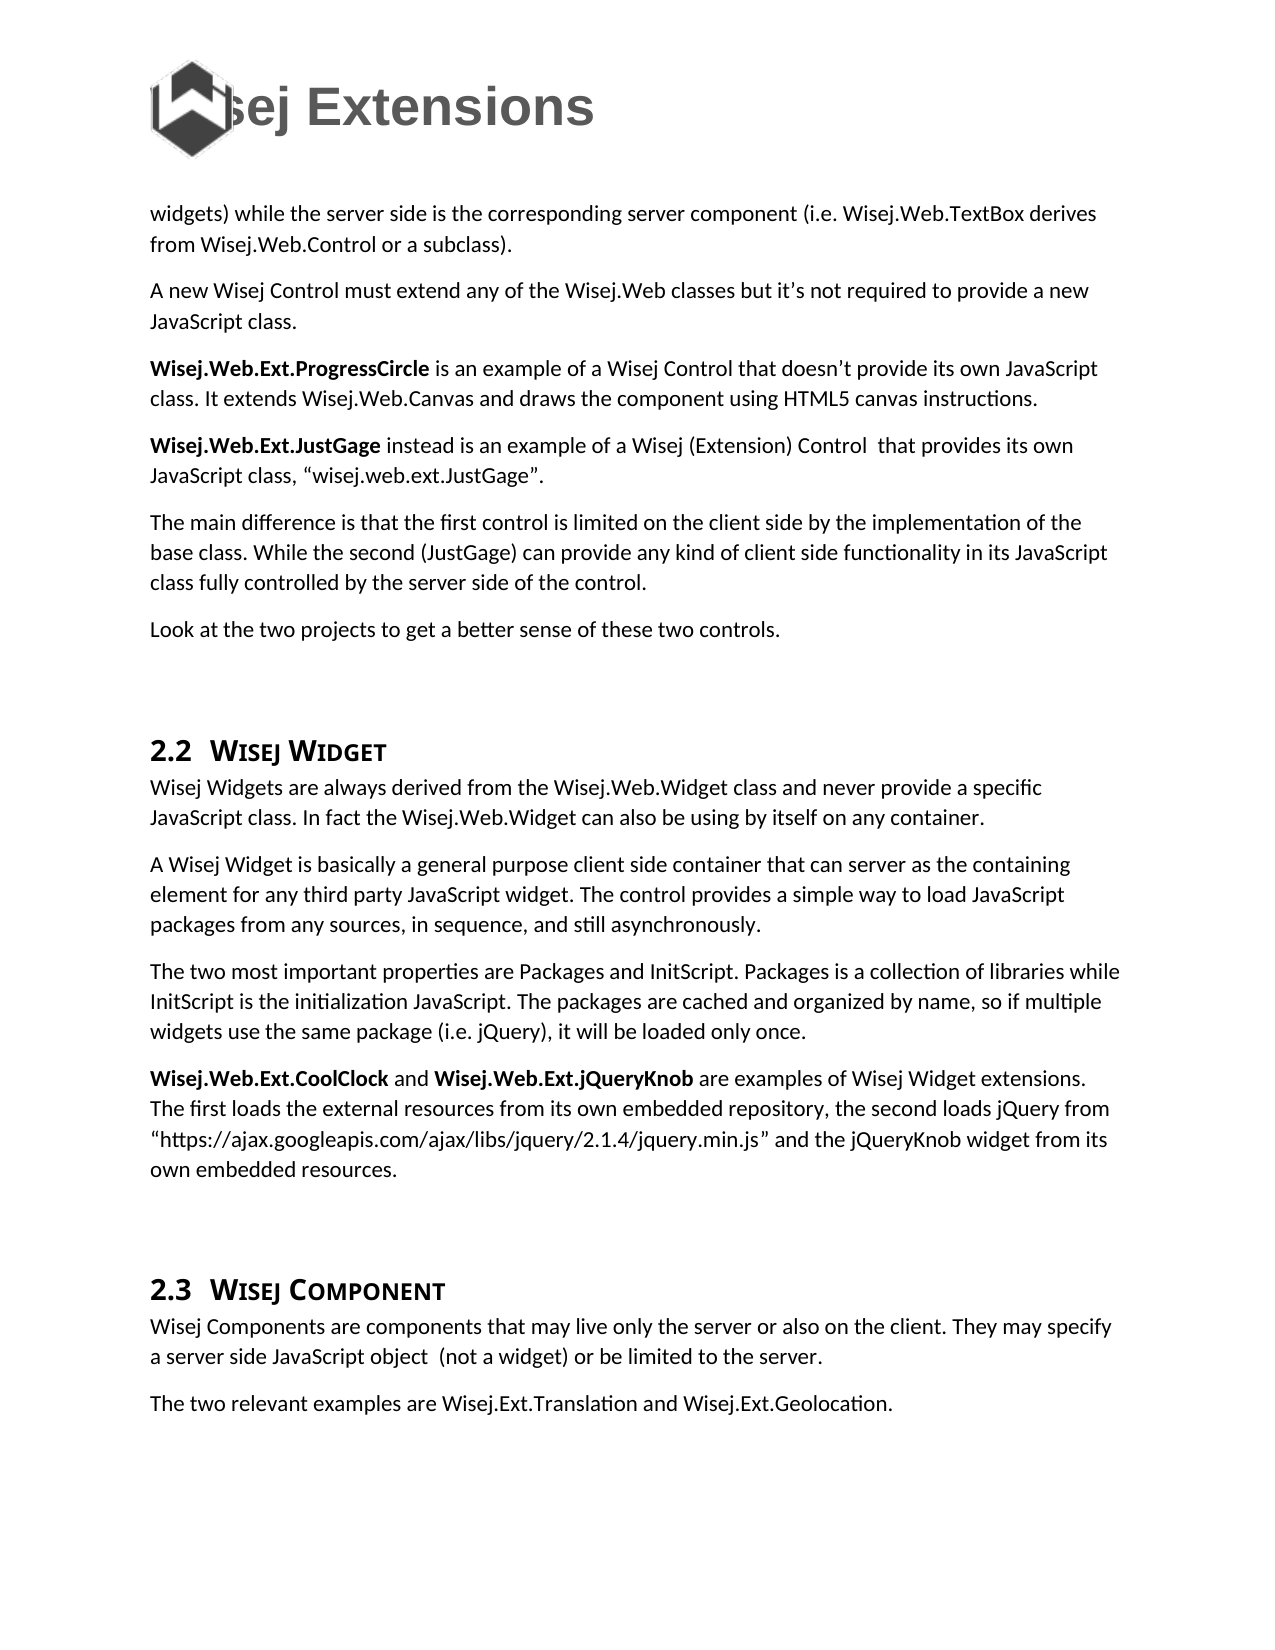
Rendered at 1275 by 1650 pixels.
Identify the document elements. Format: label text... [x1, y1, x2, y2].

text The two relevant examples are Wisej.Ext.Translation and Wisej.Ext.Geolocation. [150, 1389, 1125, 1417]
text Wisej Widgets are always derived from the Wisej.Web.Widget class and never provide a specific JavaScript class. In fact the Wisej.Web.Widget can also be using by itself on any container. [150, 773, 1125, 831]
text Wisej.Web.Ext.ProgressCircle is an example of a Wisej Control that doesn’t provide its own JavaScript class. It extends Wisej.Web.Canvas and draws the component using HTML5 canvas instructions. [150, 354, 1125, 412]
text Wisej Components are components that may live only the server or also on the client. They may specify a server side JavaScript object (not a widget) or be limited to the server. [150, 1312, 1125, 1371]
text The main difference is that the first control is limited on the client side by the implementation of the base class. While the second (JustGage) can provide any kind of client side functionality in its JavaScript class fully controlled by the server side of the control. [150, 508, 1125, 596]
text A Wisej Widget is basically a general purpose client side container that can server as the containing element for any third party JavaScript widget. The control provides a simple way to load JavaScript packages from any sources, in sequence, and still asynchronously. [150, 850, 1125, 938]
text A new Wisej Control must extend any of the Wisej.Web classes but it’s not required to provide a new JavaScript class. [150, 277, 1125, 335]
text Wisej.Web.Ext.JustGage instead is an example of a Wisej (Extension) Control that provides its own JavaScript class, “wisej.web.ext.JustGage”. [150, 431, 1125, 489]
subtitle Wisej Component [150, 1269, 1125, 1309]
subtitle Wisej Widget [150, 730, 1125, 769]
text Look at the two projects to get a better sense of these two controls. [150, 615, 1125, 643]
picture [142, 59, 243, 160]
text The two most important properties are Packages and InitScript. Packages is a collection of libraries while InitScript is the initialization JavaScript. The packages are cached and organized by name, so if multiple widgets use the same package (i.e. jQuery), it will be loaded only once. [150, 957, 1125, 1045]
text Wisej.Web.Ext.CoolClock and Wisej.Web.Ext.jQueryKnob are examples of Wisej Widget extensions. The first loads the external resources from its own embedded repository, the second loads jQuery from “https://ajax.googleapis.com/ajax/libs/jquery/2.1.4/jquery.min.js” and the jQueryKnob widget from its own embedded resources. [150, 1064, 1125, 1183]
